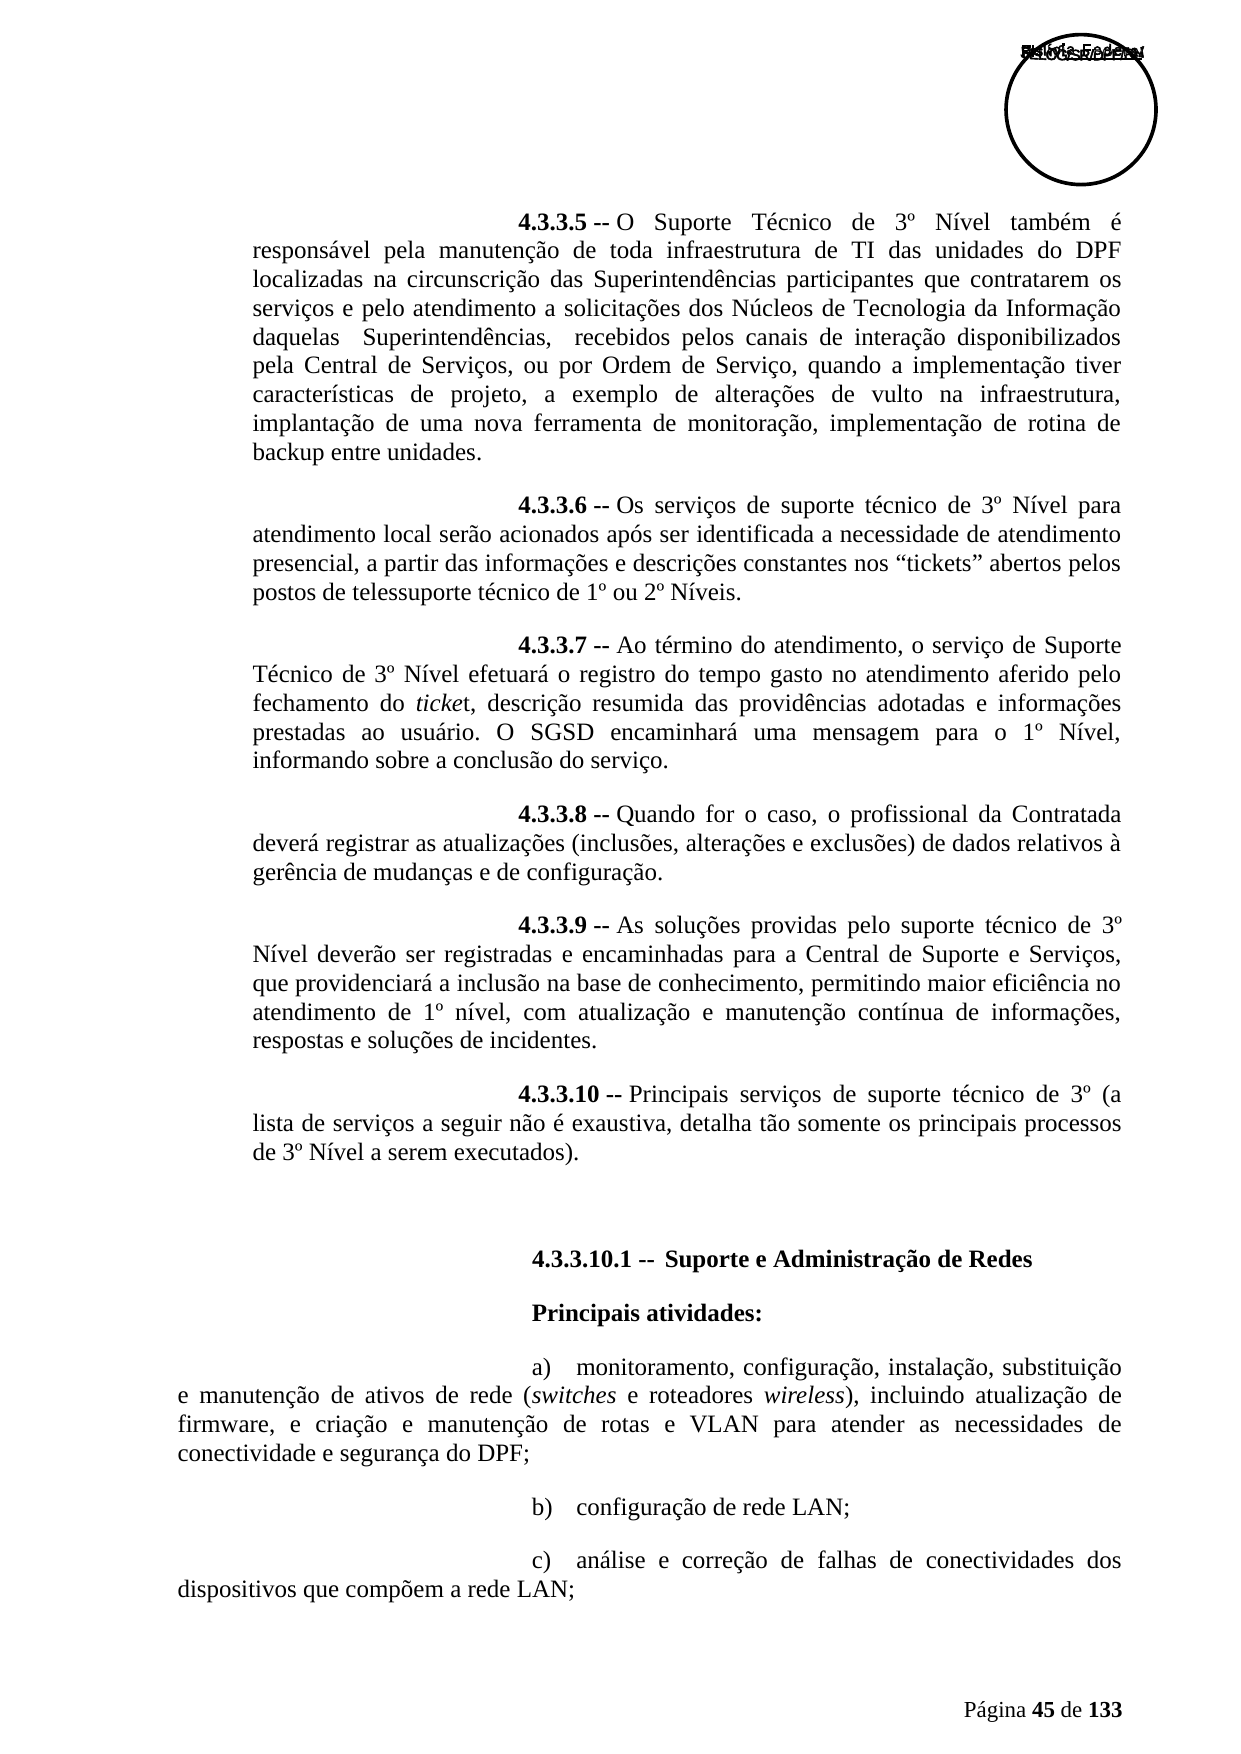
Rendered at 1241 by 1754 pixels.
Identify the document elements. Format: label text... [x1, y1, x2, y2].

list configuração de rede LAN; [177, 1492, 1122, 1521]
list Ao término do atendimento, o serviço de Suporte Técnico de 3º Nível efetuará o registro do tempo gasto no atendimento aferido pelo fechamento do ticket, descrição resumida das providências adotadas e informações prestadas ao usuário. O SGSD encaminhará uma mensagem para o 1º Nível, informando sobre a conclusão do serviço. [252, 631, 1122, 774]
list Principais serviços de suporte técnico de 3º (a lista de serviços a seguir não é exaustiva, detalha tão somente os principais processos de 3º Nível a serem executados). [252, 1079, 1122, 1166]
list análise e correção de falhas de conectividades dos dispositivos que compõem a rede LAN; [177, 1546, 1122, 1603]
list As soluções providas pelo suporte técnico de 3º Nível deverão ser registradas e encaminhadas para a Central de Suporte e Serviços, que providenciará a inclusão na base de conhecimento, permitindo maior eficiência no atendimento de 1º nível, com atualização e manutenção contínua de informações, respostas e soluções de incidentes. [252, 911, 1122, 1054]
list Quando for o caso, o profissional da Contratada deverá registrar as atualizações (inclusões, alterações e exclusões) de dados relativos à gerência de mudanças e de configuração. [252, 799, 1122, 886]
list Suporte e Administração de Redes [532, 1244, 1122, 1273]
list monitoramento, configuração, instalação, substituição e manutenção de ativos de rede (switches e roteadores wireless), incluindo atualização de firmware, e criação e manutenção de rotas e VLAN para atender as necessidades de conectividade e segurança do DPF; [177, 1352, 1122, 1467]
text Principais atividades: [177, 1298, 1122, 1327]
list Os serviços de suporte técnico de 3º Nível para atendimento local serão acionados após ser identificada a necessidade de atendimento presencial, a partir das informações e descrições constantes nos “tickets” abertos pelos postos de telessuporte técnico de 1º ou 2º Níveis. [252, 491, 1122, 606]
list O Suporte Técnico de 3º Nível também é responsável pela manutenção de toda infraestrutura de TI das unidades do DPF localizadas na circunscrição das Superintendências participantes que contratarem os serviços e pelo atendimento a solicitações dos Núcleos de Tecnologia da Informação daquelas Superintendências, recebidos pelos canais de interação disponibilizados pela Central de Serviços, ou por Ordem de Serviço, quando a implementação tiver características de projeto, a exemplo de alterações de vulto na infraestrutura, implantação de uma nova ferramenta de monitoração, implementação de rotina de backup entre unidades. [252, 207, 1122, 466]
